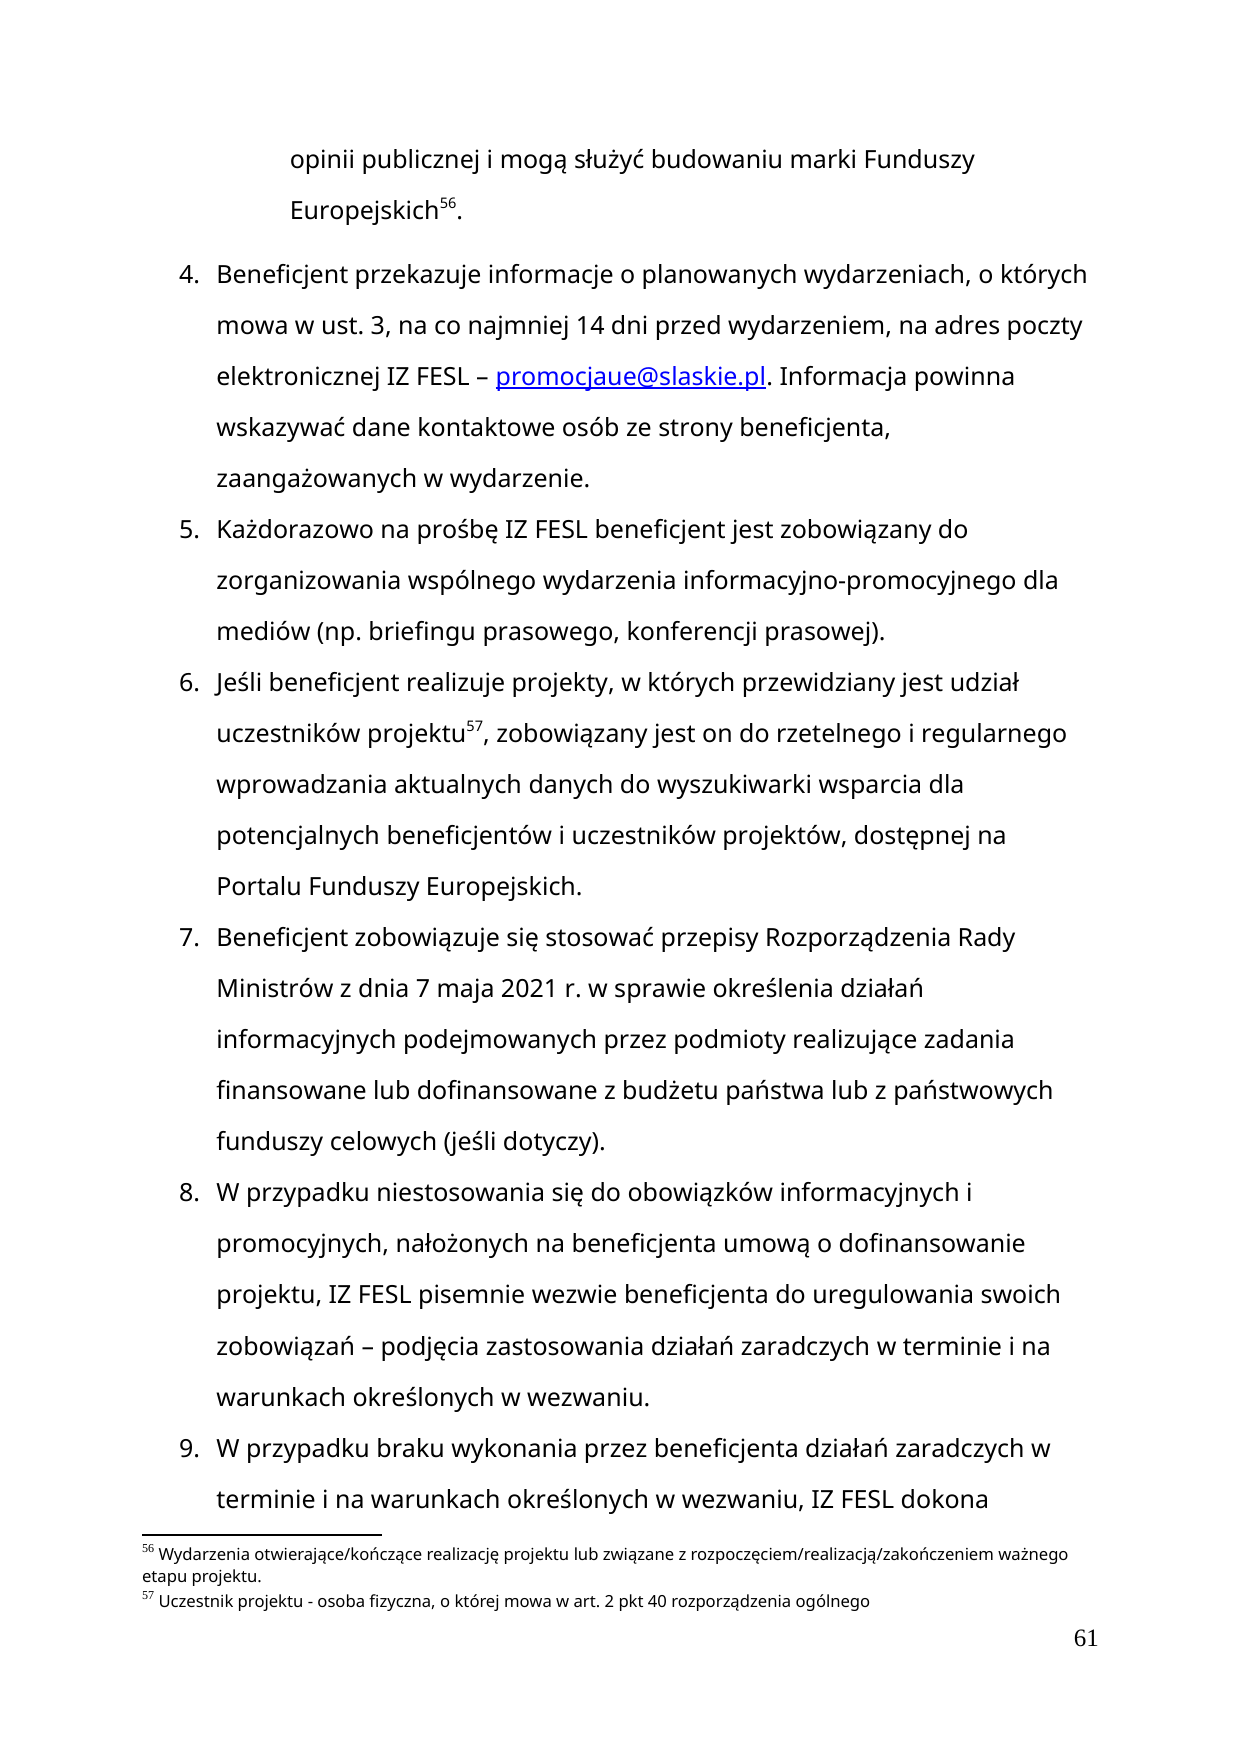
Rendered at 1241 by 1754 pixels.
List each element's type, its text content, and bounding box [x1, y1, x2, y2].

list Każdorazowo na prośbę IZ FESL beneficjent jest zobowiązany do zorganizowania wspólnego wydarzenia informacyjno-promocyjnego dla mediów (np. briefingu prasowego, konferencji prasowej). [179, 512, 1098, 648]
list W przypadku niestosowania się do obowiązków informacyjnych i promocyjnych, nałożonych na beneficjenta umową o dofinansowanie projektu, IZ FESL pisemnie wezwie beneficjenta do uregulowania swoich zobowiązań – podjęcia zastosowania działań zaradczych w terminie i na warunkach określonych w wezwaniu. [179, 1175, 1098, 1413]
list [179, 1430, 1098, 1515]
list Jeśli beneficjent realizuje projekty, w których przewidziany jest udział uczestników projektu, zobowiązany jest on do rzetelnego i regularnego wprowadzania aktualnych danych do wyszukiwarki wsparcia dla potencjalnych beneficjentów i uczestników projektów, dostępnej na Portalu Funduszy Europejskich. [179, 665, 1098, 903]
list Beneficjent przekazuje informacje o planowanych wydarzeniach, o których mowa w ust. 3, na co najmniej 14 dni przed wydarzeniem, na adres poczty elektronicznej IZ FESL – promocjaue@slaskie.pl. Informacja powinna wskazywać dane kontaktowe osób ze strony beneficjenta, zaangażowanych w wydarzenie. [179, 256, 1098, 494]
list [260, 142, 1098, 227]
list Beneficjent zobowiązuje się stosować przepisy Rozporządzenia Rady Ministrów z dnia 7 maja 2021 r. w sprawie określenia działań informacyjnych podejmowanych przez podmioty realizujące zadania finansowane lub dofinansowane z budżetu państwa lub z państwowych funduszy celowych (jeśli dotyczy). [179, 920, 1098, 1158]
